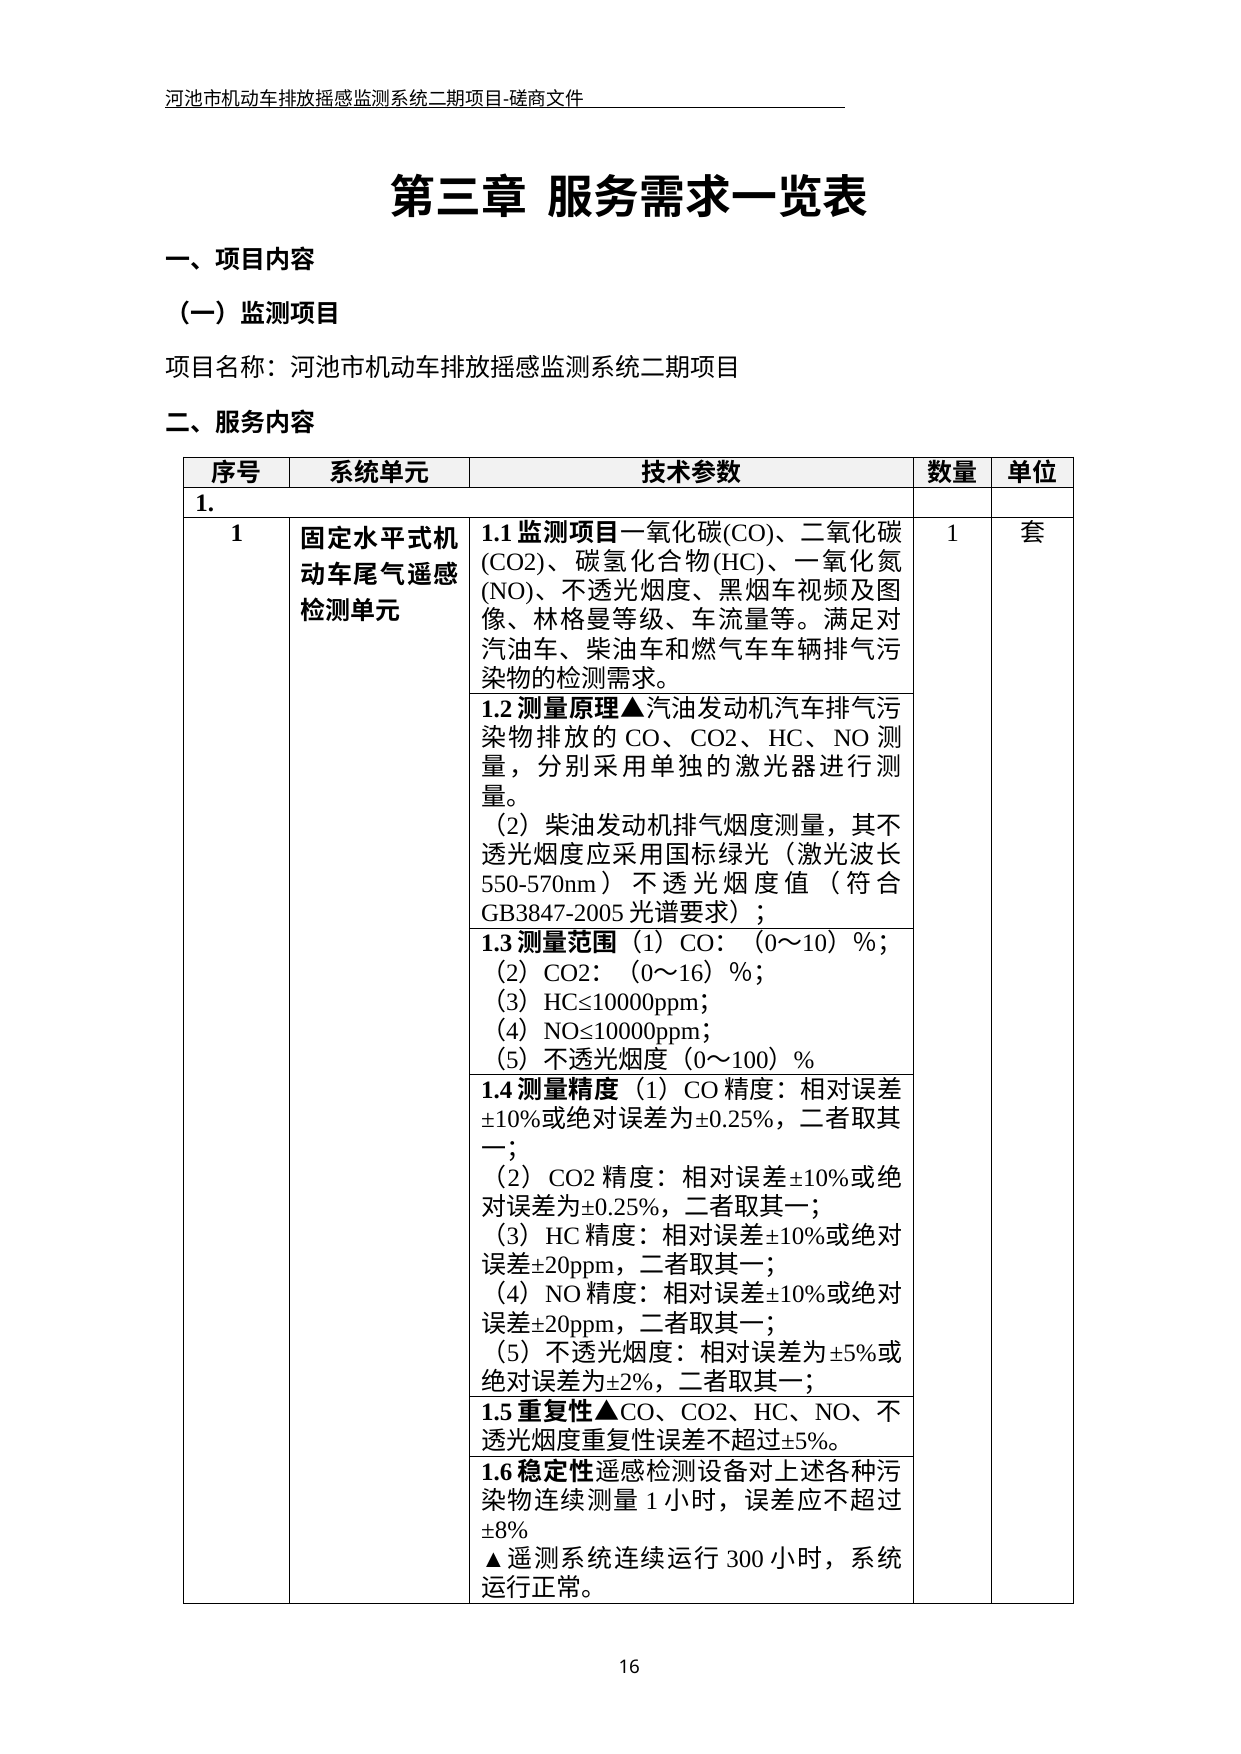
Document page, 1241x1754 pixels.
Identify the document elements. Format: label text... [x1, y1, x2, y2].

table_cell 1.3测量范围（1）CO：（0～10）％； （2）CO2：（0～16）％； （3）HC≤10000ppm； （4）NO≤10000ppm； （5）不透光烟度（0～100）% [470, 929, 913, 1074]
table_cell 1 [914, 518, 991, 1602]
table_header 数量 [914, 458, 991, 487]
text 项目名称：河池市机动车排放摇感监测系统二期项目 [165, 348, 1092, 384]
table_cell 1.5重复性▲CO、CO2、HC、NO、不透光烟度重复性误差不超过±5%。 [470, 1397, 913, 1456]
text 一、项目内容 [165, 239, 1092, 275]
table_header 技术参数 [470, 458, 913, 487]
subtitle 第三章 服务需求一览表 [165, 160, 1092, 227]
table_cell 套 [992, 518, 1073, 1602]
table_cell 1 [184, 518, 289, 1602]
table_header 序号 [184, 458, 289, 487]
table_cell [992, 488, 1073, 517]
table_cell 1.6稳定性遥感检测设备对上述各种污染物连续测量1小时，误差应不超过±8% ▲遥测系统连续运行300小时，系统运行正常。 [470, 1457, 913, 1602]
table_cell 1.2测量原理▲汽油发动机汽车排气污染物排放的CO、CO2、HC、NO测量，分别采用单独的激光器进行测量。 （2）柴油发动机排气烟度测量，其不透光烟度应采用国标绿光（激光波长550-570nm）不透光烟度值（符合GB3847-2005光谱要求）； [470, 694, 913, 927]
table_cell 1.1监测项目一氧化碳(CO)、二氧化碳(CO2)、碳氢化合物(HC)、一氧化氮(NO)、不透光烟度、黑烟车视频及图像、林格曼等级、车流量等。满足对汽油车、柴油车和燃气车车辆排气污染物的检测需求。 [470, 518, 913, 693]
table_cell 固定水平式机动车尾气遥感检测单元 [290, 518, 469, 1602]
table_header 系统单元 [290, 458, 469, 487]
table_cell [914, 488, 991, 517]
text （一）监测项目 [165, 293, 1092, 330]
table_cell 1.4测量精度（1）CO精度：相对误差±10%或绝对误差为±0.25%，二者取其一； （2）CO2精度：相对误差±10%或绝对误差为±0.25%，二者取其一； （3）HC精度：相对误差±10%或绝对误差±20ppm，二者取其一； （4）NO精度：相对误差±10%或绝对误差±20ppm，二者取其一； （5）不透光烟度：相对误差为±5%或绝对误差为±2%，二者取其一； [470, 1075, 913, 1396]
text 二、服务内容 [165, 402, 1092, 438]
table_header 单位 [992, 458, 1073, 487]
table_cell 1. [184, 488, 913, 517]
